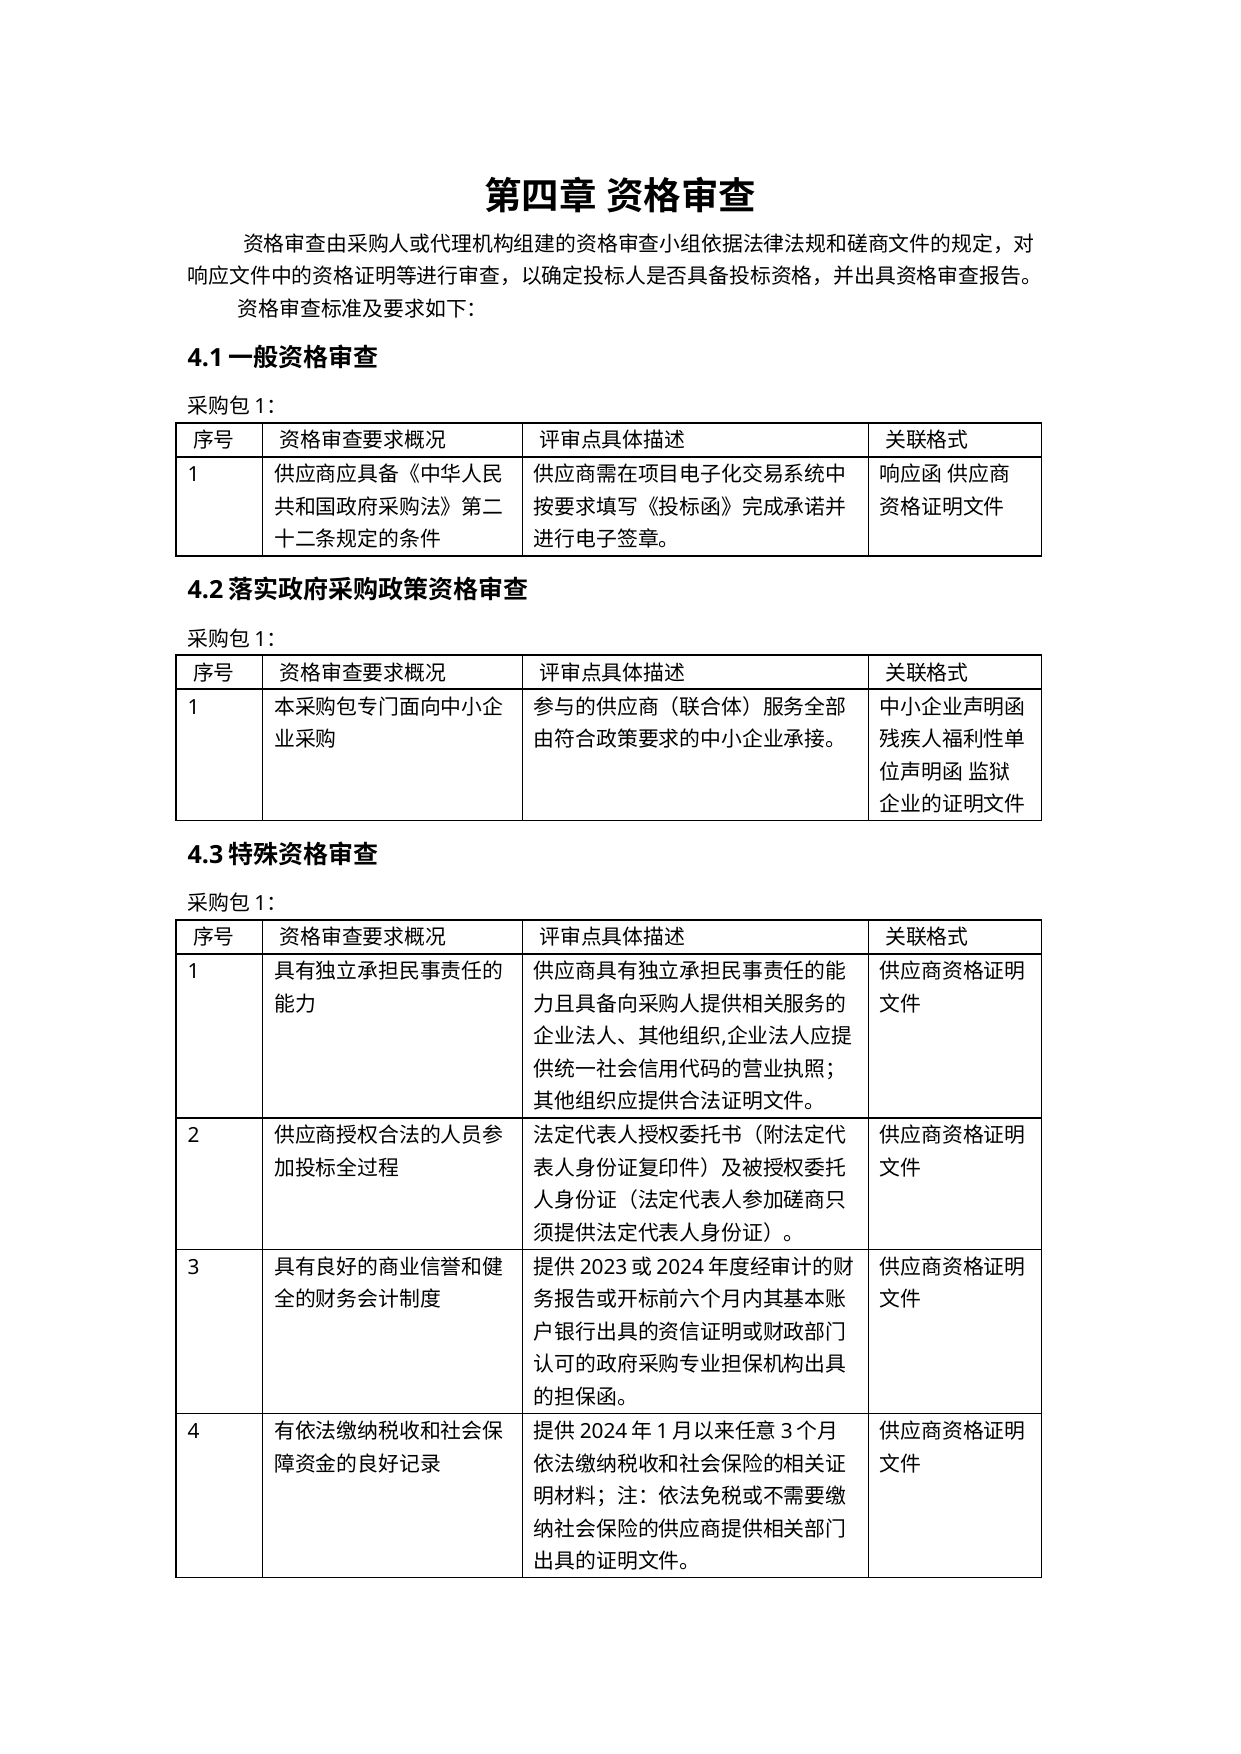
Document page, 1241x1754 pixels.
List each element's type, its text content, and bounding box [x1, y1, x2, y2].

table_cell 参与的供应商（联合体）服务全部由符合政策要求的中小企业承接。 [523, 690, 868, 820]
table_cell 供应商资格证明文件 [869, 1119, 1041, 1248]
table_cell 供应商授权合法的人员参加投标全过程 [263, 1119, 522, 1248]
table_cell 具有良好的商业信誉和健全的财务会计制度 [263, 1250, 522, 1413]
table_cell 3 [177, 1250, 262, 1413]
table_cell 供应商具有独立承担民事责任的能力且具备向采购人提供相关服务的企业法人、其他组织,企业法人应提供统一社会信用代码的营业执照；其他组织应提供合法证明文件。 [523, 955, 868, 1117]
table_cell 本采购包专门面向中小企业采购 [263, 690, 522, 820]
table_cell 2 [177, 1119, 262, 1248]
text 4.1一般资格审查 [187, 324, 1053, 389]
table_cell 供应商资格证明文件 [869, 955, 1041, 1117]
table_cell 有依法缴纳税收和社会保障资金的良好记录 [263, 1414, 522, 1577]
table_cell 供应商需在项目电子化交易系统中按要求填写《投标函》完成承诺并进行电子签章。 [523, 458, 868, 555]
text 采购包1： [187, 886, 1053, 919]
table_cell 供应商资格证明文件 [869, 1250, 1041, 1413]
table_header 关联格式 [869, 921, 1041, 953]
table_cell 供应商资格证明文件 [869, 1414, 1041, 1577]
text 4.3特殊资格审查 [187, 821, 1053, 886]
table_cell 法定代表人授权委托书（附法定代表人身份证复印件）及被授权委托人身份证（法定代表人参加磋商只须提供法定代表人身份证）。 [523, 1119, 868, 1248]
text 第四章 资格审查 [187, 162, 1053, 227]
table_cell 1 [177, 458, 262, 555]
table_cell 具有独立承担民事责任的能力 [263, 955, 522, 1117]
table_cell 提供2024年1月以来任意3个月依法缴纳税收和社会保险的相关证明材料；注：依法免税或不需要缴纳社会保险的供应商提供相关部门出具的证明文件。 [523, 1414, 868, 1577]
table_header 序号 [177, 424, 262, 456]
table_header 评审点具体描述 [523, 656, 868, 688]
table_header 关联格式 [869, 656, 1041, 688]
table_cell 1 [177, 690, 262, 820]
table_header 评审点具体描述 [523, 921, 868, 953]
table_cell 中小企业声明函 残疾人福利性单位声明函 监狱企业的证明文件 [869, 690, 1041, 820]
table_header 资格审查要求概况 [263, 921, 522, 953]
table_cell 1 [177, 955, 262, 1117]
text 资格审查由采购人或代理机构组建的资格审查小组依据法律法规和磋商文件的规定，对响应文件中的资格证明等进行审查，以确定投标人是否具备投标资格，并出具资格审查报告。 [187, 227, 1053, 292]
text 采购包1： [187, 622, 1053, 654]
table_cell 响应函 供应商资格证明文件 [869, 458, 1041, 555]
table_cell 4 [177, 1414, 262, 1577]
table_cell 供应商应具备《中华人民共和国政府采购法》第二十二条规定的条件 [263, 458, 522, 555]
text 资格审查标准及要求如下： [187, 292, 1053, 324]
table_header 评审点具体描述 [523, 424, 868, 456]
text 4.2落实政府采购政策资格审查 [187, 557, 1053, 622]
table_header 资格审查要求概况 [263, 424, 522, 456]
table_header 资格审查要求概况 [263, 656, 522, 688]
table_cell 提供2023或2024年度经审计的财务报告或开标前六个月内其基本账户银行出具的资信证明或财政部门认可的政府采购专业担保机构出具的担保函。 [523, 1250, 868, 1413]
table_header 序号 [177, 921, 262, 953]
table_header 序号 [177, 656, 262, 688]
table_header 关联格式 [869, 424, 1041, 456]
text 采购包1： [187, 389, 1053, 422]
